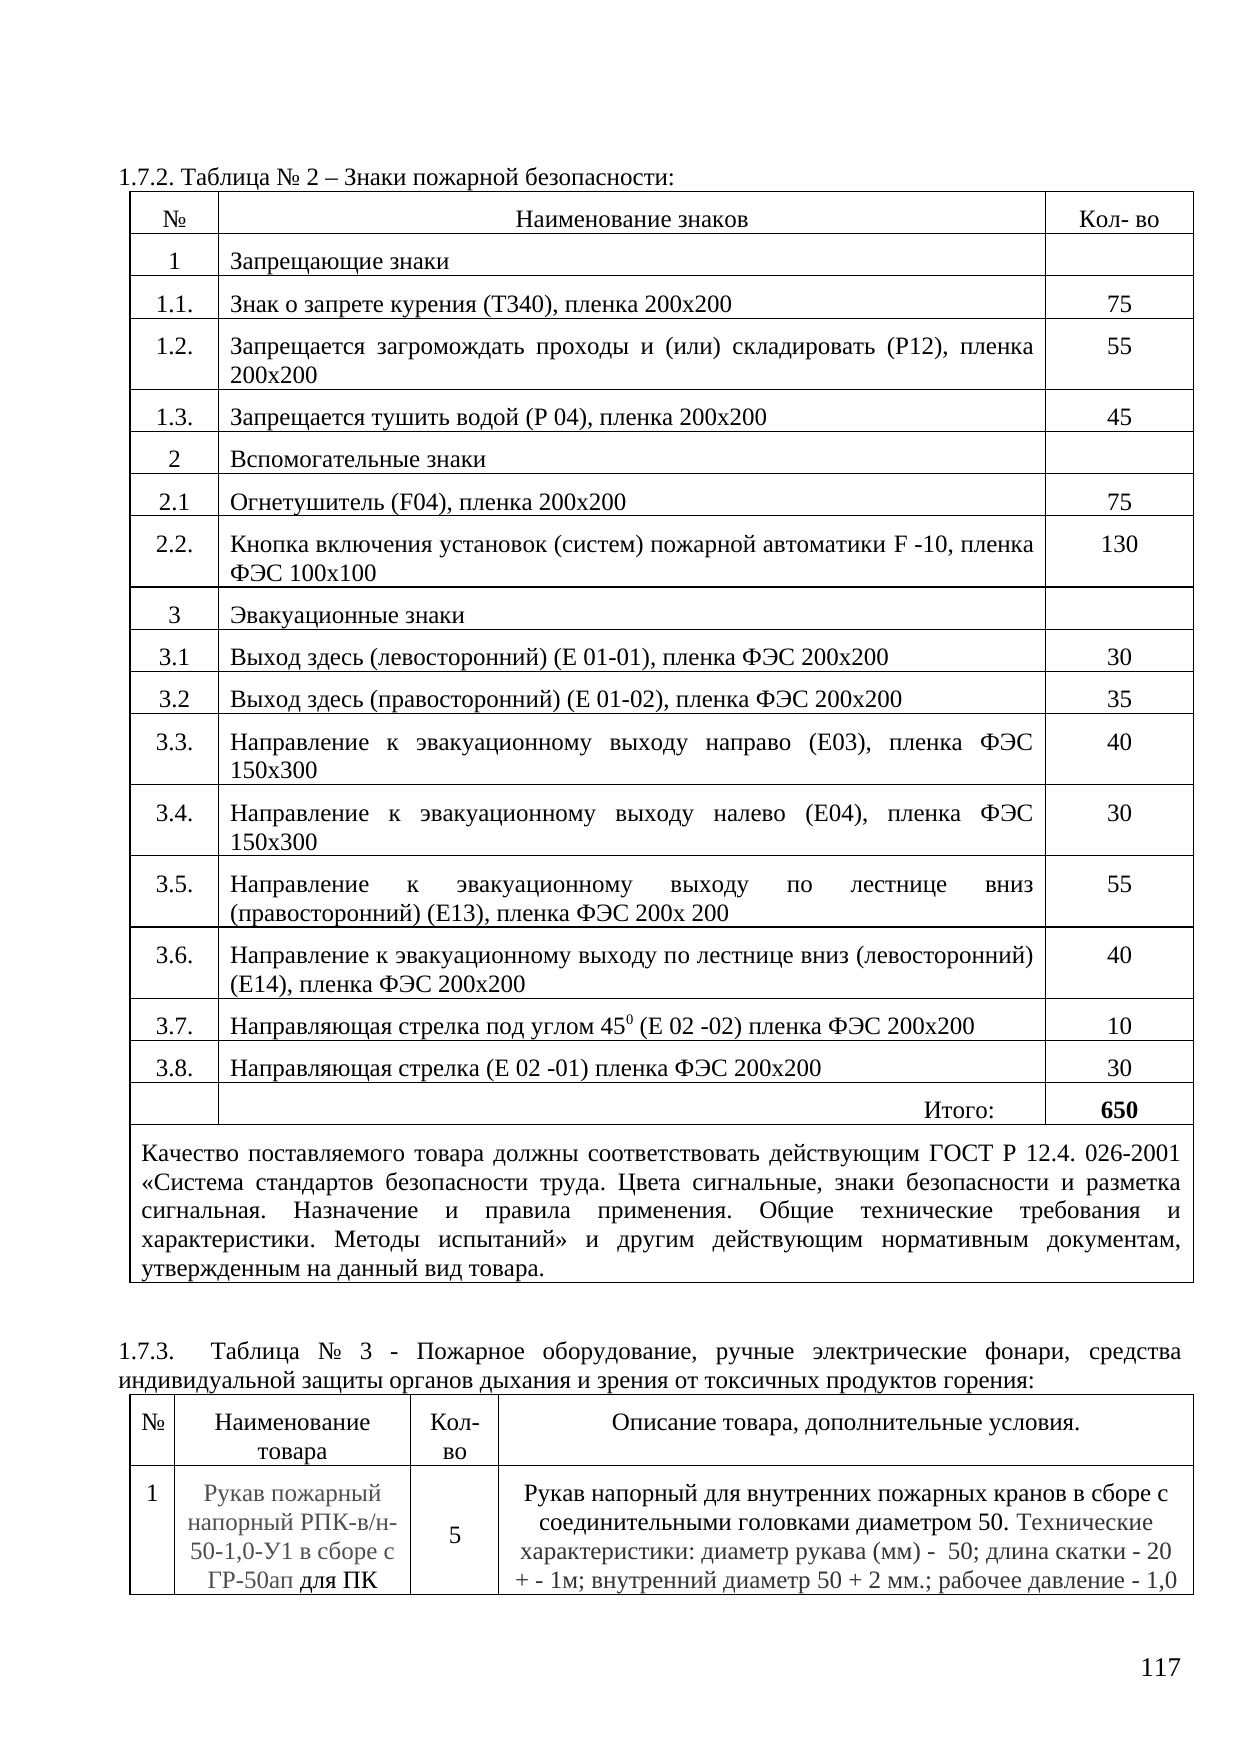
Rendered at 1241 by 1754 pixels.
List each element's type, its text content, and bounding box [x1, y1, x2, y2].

table_cell 40 [1046, 714, 1193, 784]
table_cell Направление к эвакуационному выходу по лестнице вниз (левосторонний) (Е14), пленка ФЭС 200х200 [219, 928, 1045, 997]
table_cell 35 [1046, 672, 1193, 713]
table_cell Знак о запрете курения (Т340), пленка 200х200 [219, 276, 1045, 317]
table_cell 3.6. [131, 928, 218, 997]
table_cell 2 [131, 432, 218, 473]
text 1.7.2. Таблица № 2 – Знаки пожарной безопасности: [118, 162, 1181, 191]
table_cell 1.2. [131, 319, 218, 388]
table_cell Итого: [219, 1083, 1045, 1124]
table_cell 650 [1046, 1083, 1193, 1124]
table_cell 1 [131, 1466, 174, 1593]
table_cell Направление к эвакуационному выходу направо (Е03), пленка ФЭС 150х300 [219, 714, 1045, 784]
table_cell 1.3. [131, 390, 218, 431]
table_header Кол-во [411, 1395, 498, 1465]
table_cell 3.2 [131, 672, 218, 713]
table_cell Запрещается загромождать проходы и (или) складировать (Р12), пленка 200х200 [219, 319, 1045, 388]
table_header № [131, 192, 218, 233]
table_cell 130 [1046, 516, 1193, 586]
text 1.7.3. Таблица № 3 - Пожарное оборудование, ручные электрические фонари, средства индивидуальной защиты органов дыхания и зрения от токсичных продуктов горения: [118, 1336, 1181, 1394]
table_cell 3.1 [131, 630, 218, 671]
table_cell Направляющая стрелка (Е 02 -01) пленка ФЭС 200х200 [219, 1041, 1045, 1082]
table_cell 3.7. [131, 999, 218, 1040]
table_header Наименование товара [175, 1395, 410, 1465]
table_cell 1 [131, 234, 218, 275]
table_cell 1.1. [131, 276, 218, 317]
table_header Кол- во [1046, 192, 1193, 233]
table_cell 30 [1046, 630, 1193, 671]
table_cell Вспомогательные знаки [219, 432, 1045, 473]
table_cell 45 [1046, 390, 1193, 431]
table_cell 5 [411, 1466, 498, 1593]
table_cell 75 [1046, 474, 1193, 515]
table_header № [131, 1395, 174, 1465]
table_cell 55 [1046, 856, 1193, 926]
table_cell 2.2. [131, 516, 218, 586]
table_cell Направление к эвакуационному выходу по лестнице вниз (правосторонний) (Е13), пленка ФЭС 200х 200 [219, 856, 1045, 926]
table_cell 3.5. [131, 856, 218, 926]
table_cell 3.4. [131, 785, 218, 855]
table_cell 30 [1046, 785, 1193, 855]
table_cell 3 [131, 588, 218, 629]
table_cell 55 [1046, 319, 1193, 388]
table_cell [131, 1083, 218, 1124]
table_cell 30 [1046, 1041, 1193, 1082]
table_cell [1046, 588, 1193, 629]
table_cell 2.1 [131, 474, 218, 515]
table_cell Запрещающие знаки [219, 234, 1045, 275]
table_cell [1046, 234, 1193, 275]
table_cell 75 [1046, 276, 1193, 317]
table_cell Направляющая стрелка под углом 450 (Е 02 -02) пленка ФЭС 200х200 [219, 999, 1045, 1040]
table_cell 3.8. [131, 1041, 218, 1082]
table_cell 3.3. [131, 714, 218, 784]
table_cell Эвакуационные знаки [219, 588, 1045, 629]
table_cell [499, 1466, 1193, 1593]
table_cell 10 [1046, 999, 1193, 1040]
table_cell Выход здесь (правосторонний) (Е 01-02), пленка ФЭС 200х200 [219, 672, 1045, 713]
table_cell Качество поставляемого товара должны соответствовать действующим ГОСТ Р 12.4. 026-2001 «Система стандартов безопасности труда. Цвета сигнальные, знаки безопасности и разметка сигнальная. Назначение и правила применения. Общие технические требования и характеристики. Методы испытаний» и другим действующим нормативным документам, утвержденным на данный вид товара. [131, 1125, 1193, 1282]
table_cell Огнетушитель (F04), пленка 200х200 [219, 474, 1045, 515]
table_cell Направление к эвакуационному выходу налево (Е04), пленка ФЭС 150х300 [219, 785, 1045, 855]
table_cell Запрещается тушить водой (Р 04), пленка 200х200 [219, 390, 1045, 431]
table_header Описание товара, дополнительные условия. [499, 1395, 1193, 1465]
table_cell [1046, 432, 1193, 473]
table_cell 40 [1046, 928, 1193, 997]
table_header Наименование знаков [219, 192, 1045, 233]
table_cell Выход здесь (левосторонний) (Е 01-01), пленка ФЭС 200х200 [219, 630, 1045, 671]
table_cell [175, 1466, 410, 1593]
table_cell Кнопка включения установок (систем) пожарной автоматики F -10, пленка ФЭС 100х100 [219, 516, 1045, 586]
